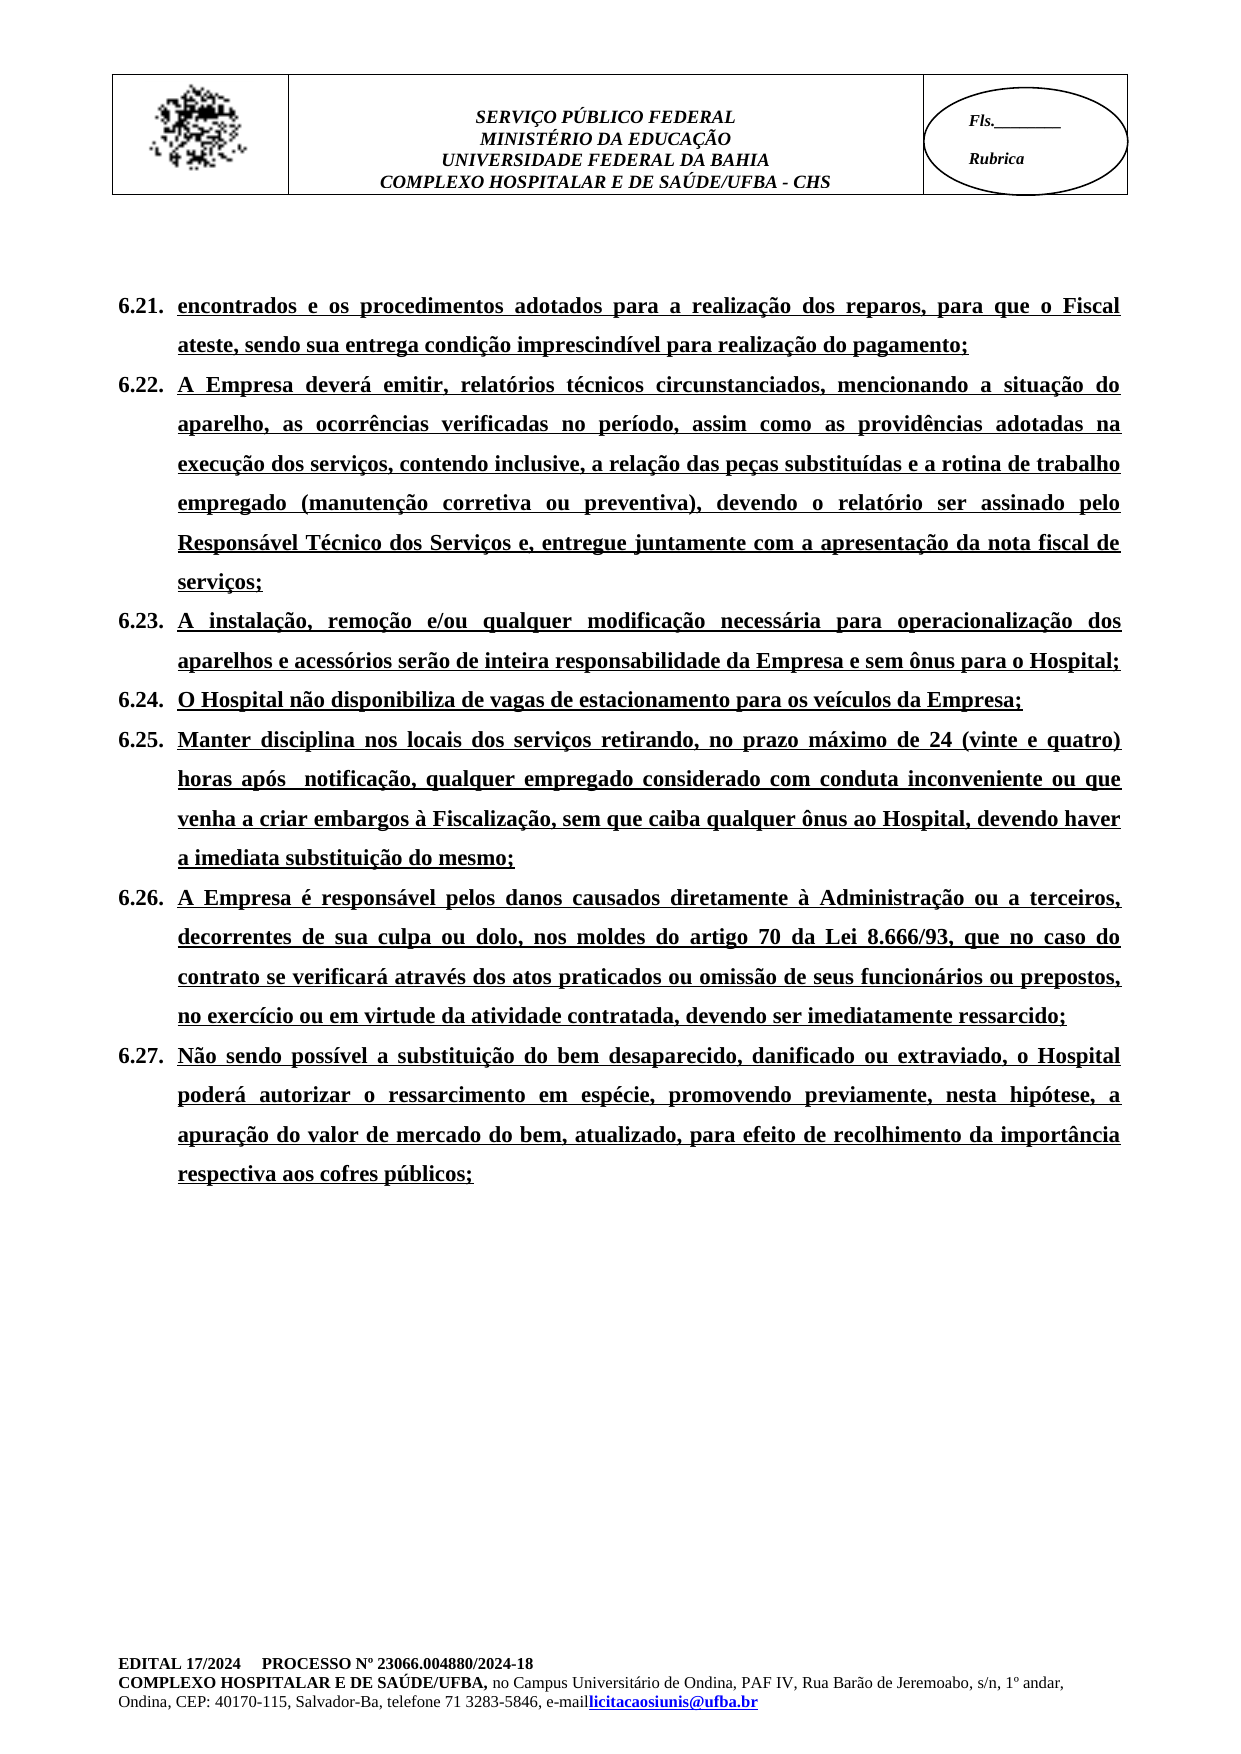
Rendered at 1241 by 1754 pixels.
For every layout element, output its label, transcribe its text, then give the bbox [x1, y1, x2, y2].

list Não sendo possível a substituição do bem desaparecido, danificado ou extraviado, o Hospital poderá autorizar o ressarcimento em espécie, promovendo previamente, nesta hipótese, a apuração do valor de mercado do bem, atualizado, para efeito de recolhimento da importância respectiva aos cofres públicos; [118, 1042, 1122, 1187]
list Manter disciplina nos locais dos serviços retirando, no prazo máximo de 24 (vinte e quatro) horas após notificação, qualquer empregado considerado com conduta inconveniente ou que venha a criar embargos à Fiscalização, sem que caiba qualquer ônus ao Hospital, devendo haver a imediata substituição do mesmo; [118, 726, 1122, 871]
list A instalação, remoção e/ou qualquer modificação necessária para operacionalização dos aparelhos e acessórios serão de inteira responsabilidade da Empresa e sem ônus para o Hospital; [118, 608, 1122, 673]
list A Empresa deverá emitir, relatórios técnicos circunstanciados, mencionando a situação do aparelho, as ocorrências verificadas no período, assim como as providências adotadas na execução dos serviços, contendo inclusive, a relação das peças substituídas e a rotina de trabalho empregado (manutenção corretiva ou preventiva), devendo o relatório ser assinado pelo Responsável Técnico dos Serviços e, entregue juntamente com a apresentação da nota fiscal de serviços; [118, 371, 1122, 594]
list A Empresa é responsável pelos danos causados diretamente à Administração ou a terceiros, decorrentes de sua culpa ou dolo, nos moldes do artigo 70 da Lei 8.666/93, que no caso do contrato se verificará através dos atos praticados ou omissão de seus funcionários ou prepostos, no exercício ou em virtude da atividade contratada, devendo ser imediatamente ressarcido; [118, 884, 1122, 1029]
list encontrados e os procedimentos adotados para a realização dos reparos, para que o Fiscal ateste, sendo sua entrega condição imprescindível para realização do pagamento; [118, 292, 1122, 358]
list O Hospital não disponibiliza de vagas de estacionamento para os veículos da Empresa; [118, 687, 1122, 713]
